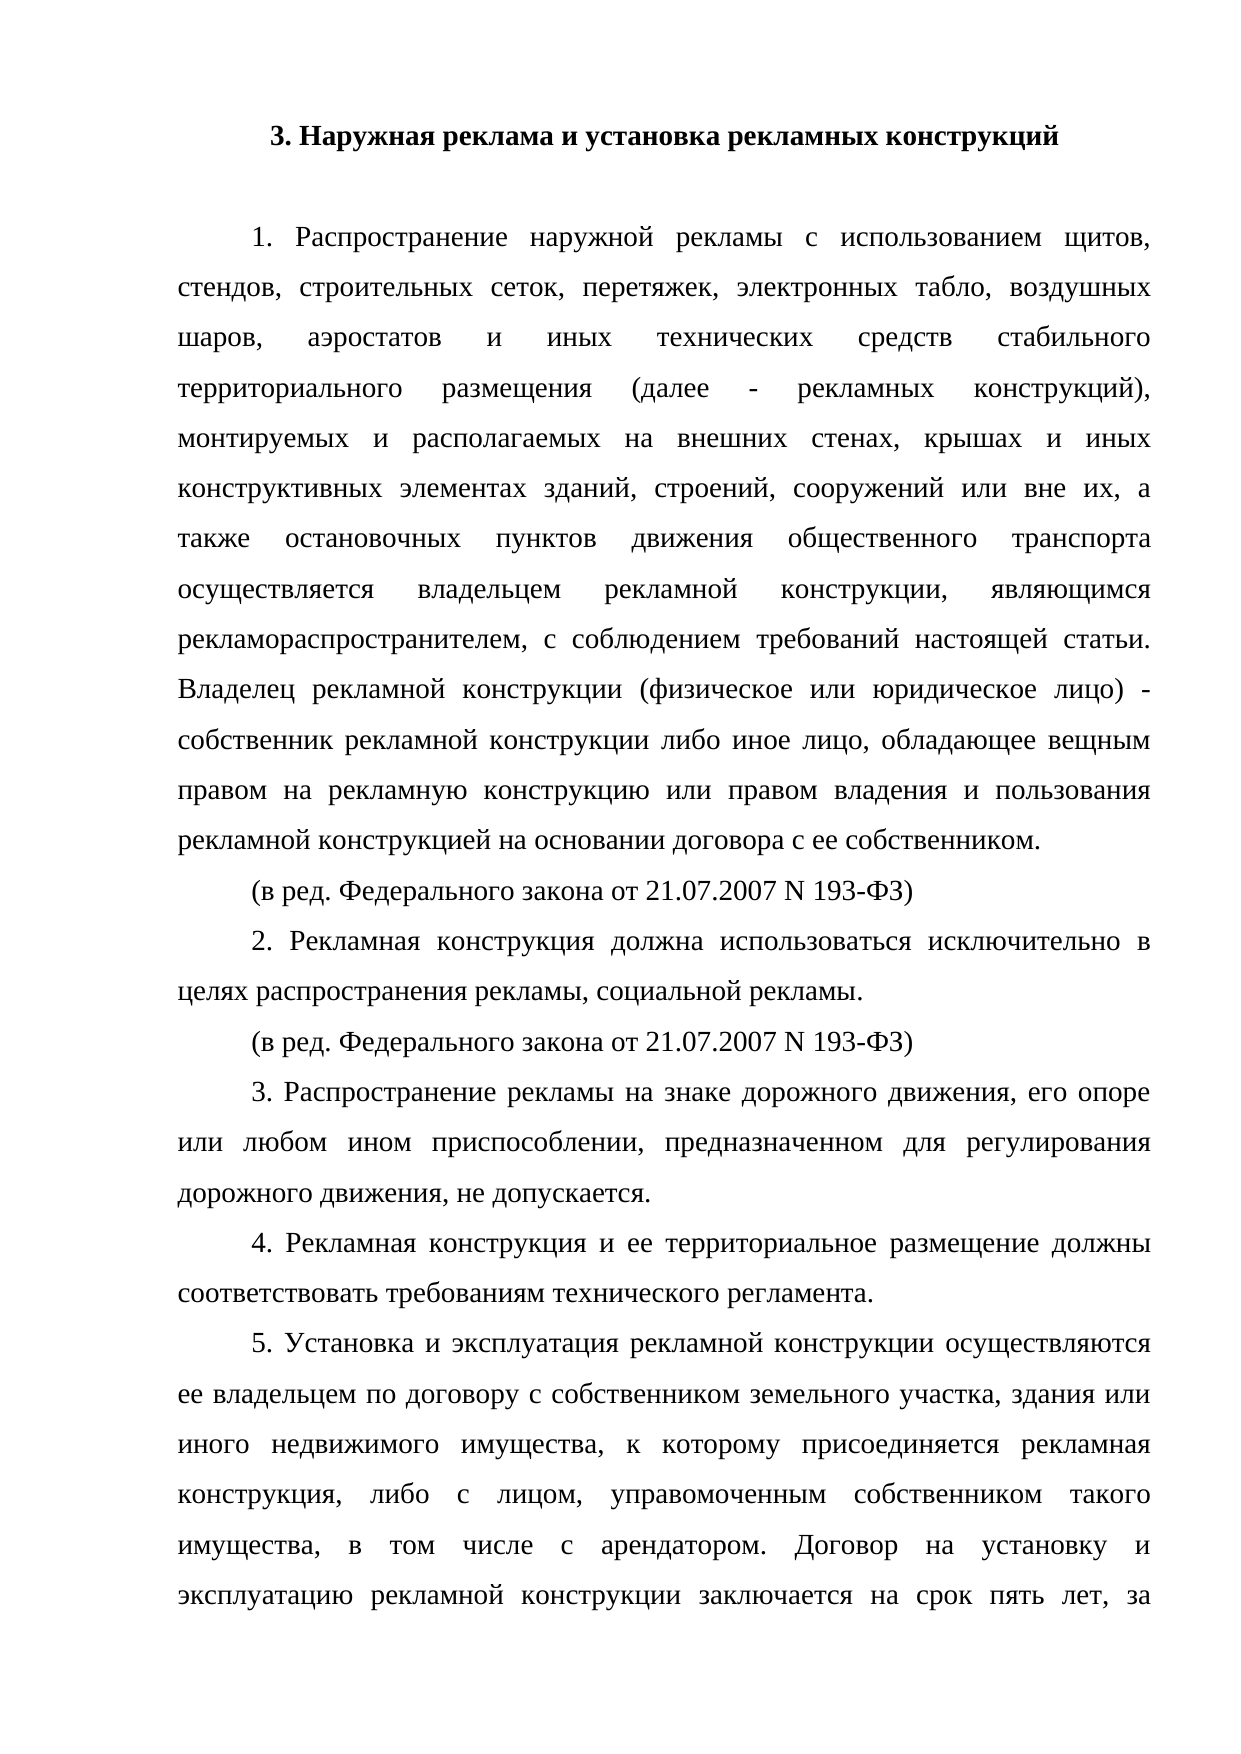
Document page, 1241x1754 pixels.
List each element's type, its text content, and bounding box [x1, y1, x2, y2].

text (в ред. Федерального закона от 21.07.2007 N 193-ФЗ) [177, 1024, 1152, 1057]
text 1. Распространение наружной рекламы с использованием щитов, стендов, строительных сеток, перетяжек, электронных табло, воздушных шаров, аэростатов и иных технических средств стабильного территориального размещения (далее - рекламных конструкций), монтируемых и располагаемых на внешних стенах, крышах и иных конструктивных элементах зданий, строений, сооружений или вне их, а также остановочных пунктов движения общественного транспорта осуществляется владельцем рекламной конструкции, являющимся рекламораспространителем, с соблюдением требований настоящей статьи. Владелец рекламной конструкции (физическое или юридическое лицо) - собственник рекламной конструкции либо иное лицо, обладающее вещным правом на рекламную конструкцию или правом владения и пользования рекламной конструкцией на основании договора с ее собственником. [177, 219, 1152, 856]
text 2. Рекламная конструкция должна использоваться исключительно в целях распространения рекламы, социальной рекламы. [177, 923, 1152, 1007]
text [177, 1326, 1152, 1611]
text (в ред. Федерального закона от 21.07.2007 N 193-ФЗ) [177, 873, 1152, 906]
text 3. Распространение рекламы на знаке дорожного движения, его опоре или любом ином приспособлении, предназначенном для регулирования дорожного движения, не допускается. [177, 1074, 1152, 1208]
text 4. Рекламная конструкция и ее территориальное размещение должны соответствовать требованиям технического регламента. [177, 1225, 1152, 1309]
text 3. Наружная реклама и установка рекламных конструкций [177, 118, 1152, 152]
